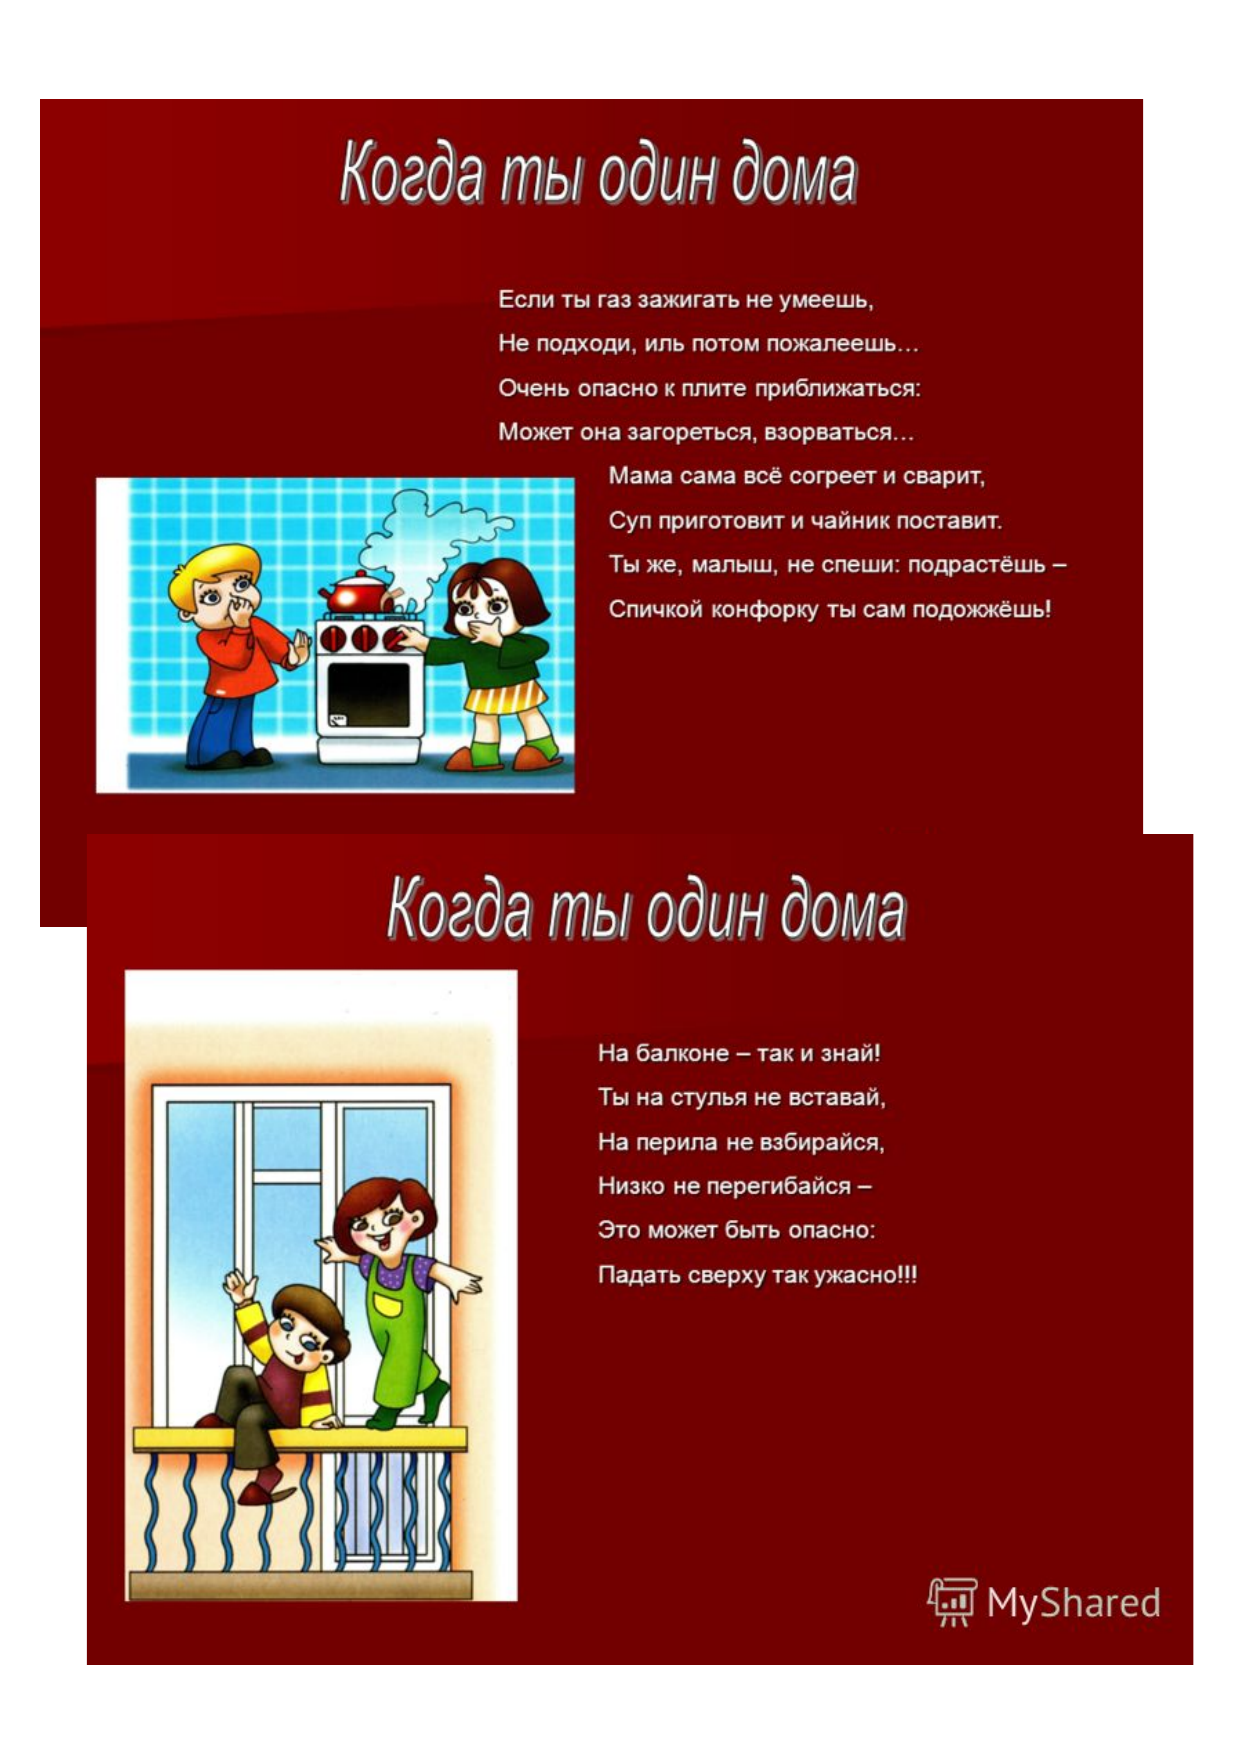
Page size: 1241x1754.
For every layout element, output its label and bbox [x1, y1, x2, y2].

picture [40, 99, 1194, 1665]
